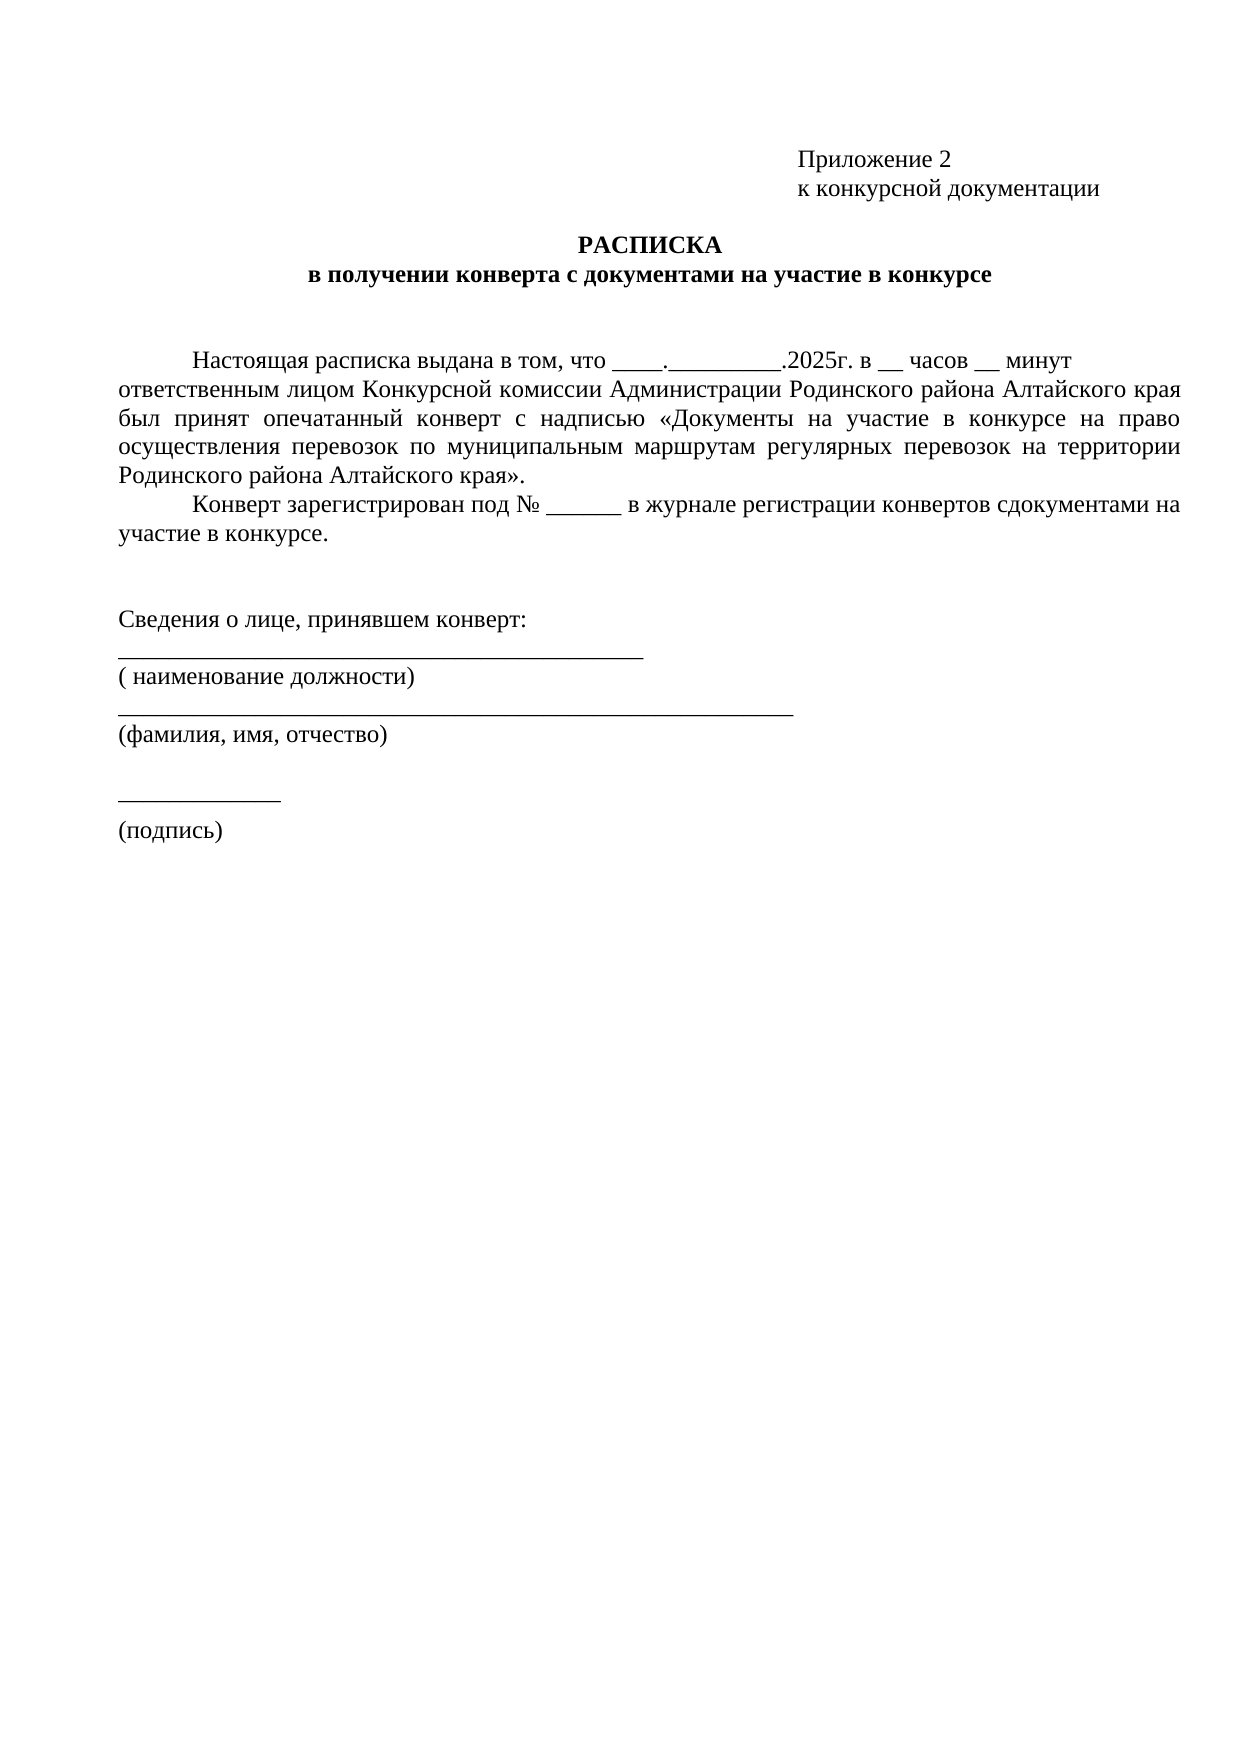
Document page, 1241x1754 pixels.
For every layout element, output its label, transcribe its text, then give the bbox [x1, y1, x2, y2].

text (фамилия, имя, отчество) [118, 719, 1182, 748]
text ______________________________________________________ [118, 690, 1182, 719]
text Настоящая расписка выдана в том, что ____._________.2025г. в __ часов __ минут [118, 345, 1182, 374]
text Приложение 2 [797, 144, 1182, 173]
text Сведения о лице, принявшем конверт: [118, 604, 1182, 633]
text Конверт зарегистрирован под № ______ в журнале регистрации конвертов сдокументами на участие в конкурсе. [118, 489, 1182, 546]
text (подпись) [118, 816, 1182, 844]
text ответственным лицом Конкурсной комиссии Администрации Родинского района Алтайского края был принят опечатанный конверт с надписью «Документы на участие в конкурсе на право осуществления перевозок по муниципальным маршрутам регулярных перевозок на территории Родинского района Алтайского края». [118, 374, 1182, 489]
text _____________ [118, 776, 1182, 805]
text в получении конверта с документами на участие в конкурсе [118, 259, 1182, 288]
text к конкурсной документации [797, 173, 1182, 201]
text ( наименование должности) [118, 661, 1182, 690]
text РАСПИСКА [118, 230, 1182, 259]
text __________________________________________ [118, 633, 1182, 661]
